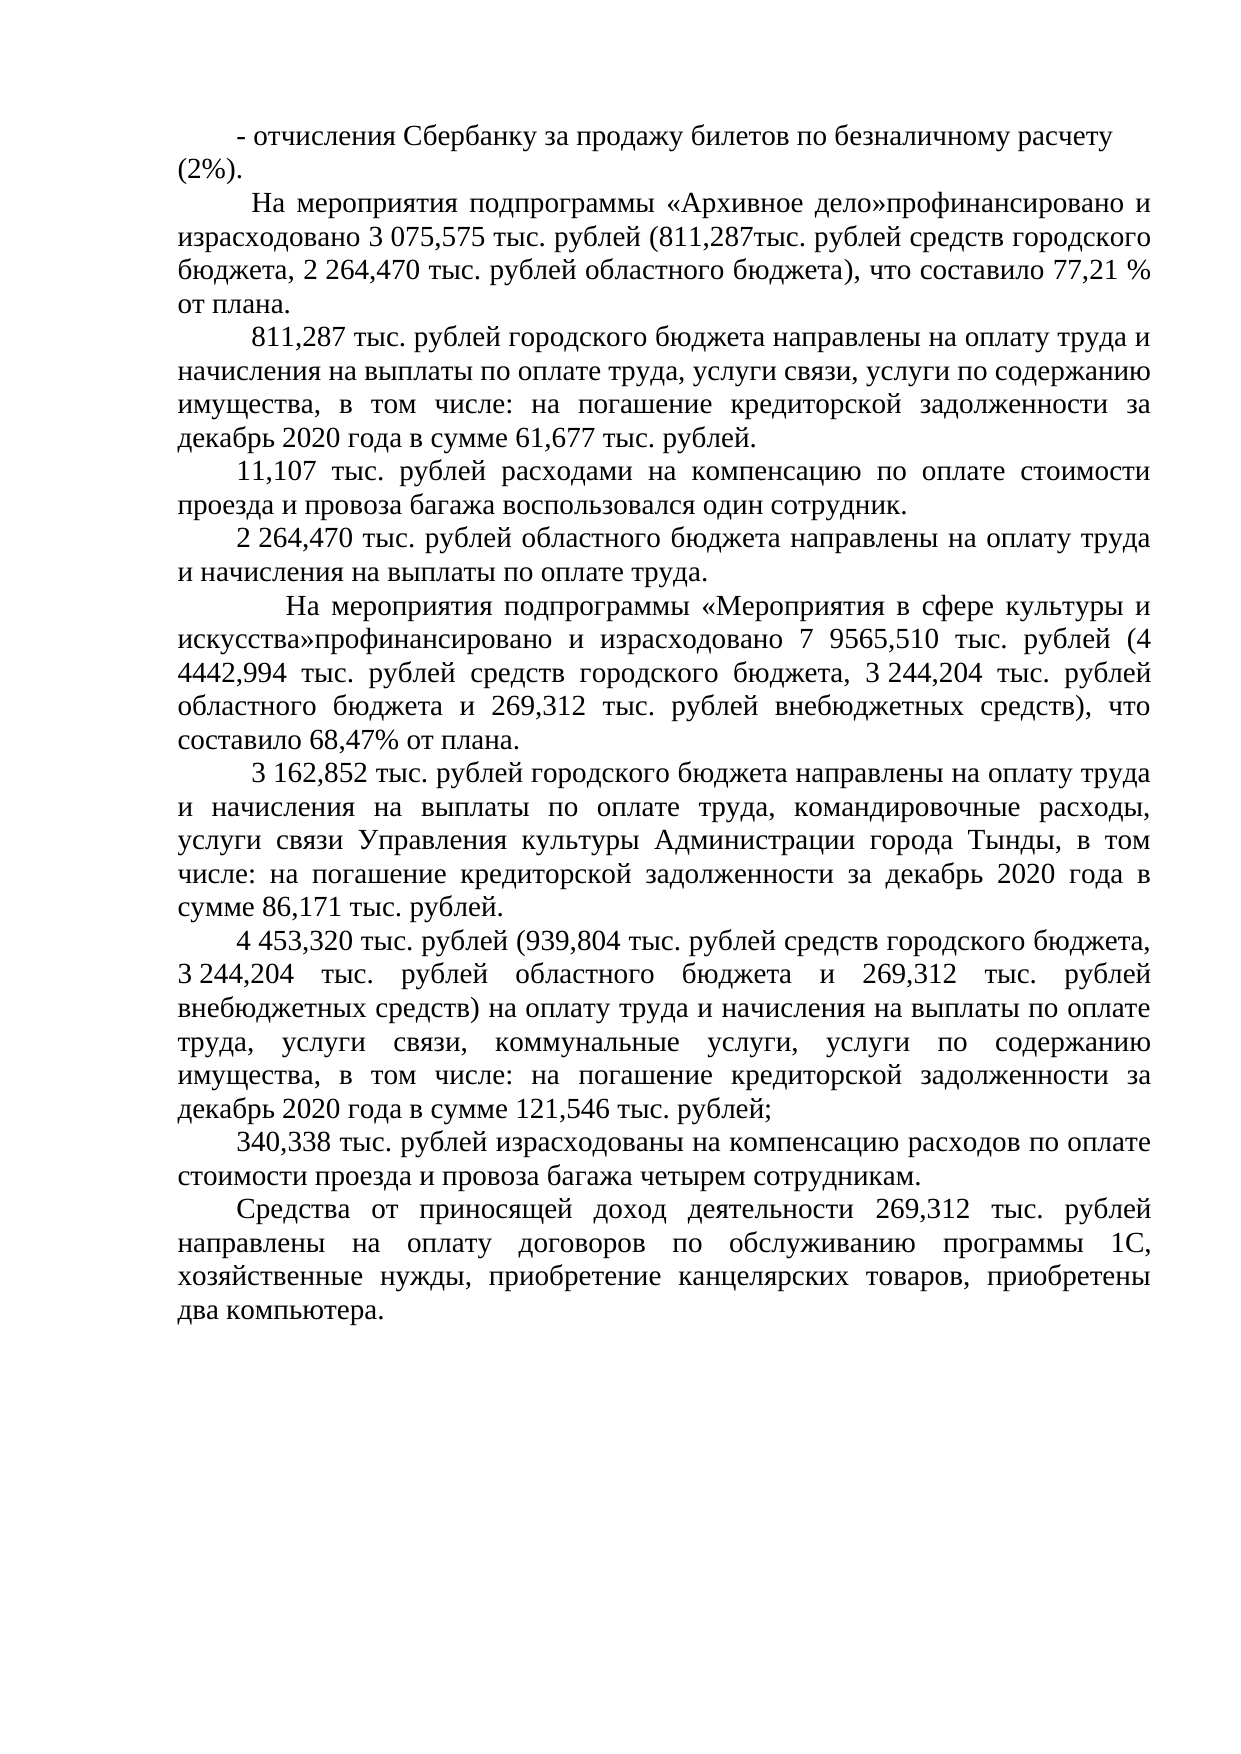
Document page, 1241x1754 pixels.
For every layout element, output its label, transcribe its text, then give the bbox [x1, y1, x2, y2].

text На мероприятия подпрограммы «Мероприятия в сфере культуры и искусства»профинансировано и израсходовано 7 9565,510 тыс. рублей (4 4442,994 тыс. рублей средств городского бюджета, 3 244,204 тыс. рублей областного бюджета и 269,312 тыс. рублей внебюджетных средств), что составило 68,47% от плана. [177, 588, 1152, 755]
text Средства от приносящей доход деятельности 269,312 тыс. рублей направлены на оплату договоров по обслуживанию программы 1С, хозяйственные нужды, приобретение канцелярских товаров, приобретены два компьютера. [177, 1191, 1152, 1326]
text 11,107 тыс. рублей расходами на компенсацию по оплате стоимости проезда и провоза багажа воспользовался один сотрудник. [177, 453, 1152, 521]
text 340,338 тыс. рублей израсходованы на компенсацию расходов по оплате стоимости проезда и провоза багажа четырем сотрудникам. [177, 1124, 1152, 1191]
text 3 162,852 тыс. рублей городского бюджета направлены на оплату труда и начисления на выплаты по оплате труда, командировочные расходы, услуги связи Управления культуры Администрации города Тынды, в том числе: на погашение кредиторской задолженности за декабрь 2020 года в сумме 86,171 тыс. рублей. [177, 755, 1152, 923]
text 811,287 тыс. рублей городского бюджета направлены на оплату труда и начисления на выплаты по оплате труда, услуги связи, услуги по содержанию имущества, в том числе: на погашение кредиторской задолженности за декабрь 2020 года в сумме 61,677 тыс. рублей. [177, 319, 1152, 453]
text 4 453,320 тыс. рублей (939,804 тыс. рублей средств городского бюджета, 3 244,204 тыс. рублей областного бюджета и 269,312 тыс. рублей внебюджетных средств) на оплату труда и начисления на выплаты по оплате труда, услуги связи, коммунальные услуги, услуги по содержанию имущества, в том числе: на погашение кредиторской задолженности за декабрь 2020 года в сумме 121,546 тыс. рублей; [177, 923, 1152, 1124]
text На мероприятия подпрограммы «Архивное дело»профинансировано и израсходовано 3 075,575 тыс. рублей (811,287тыс. рублей средств городского бюджета, 2 264,470 тыс. рублей областного бюджета), что составило 77,21 % от плана. [177, 185, 1152, 319]
text - отчисления Сбербанку за продажу билетов по безналичному расчету (2%). [177, 118, 1152, 185]
text 2 264,470 тыс. рублей областного бюджета направлены на оплату труда и начисления на выплаты по оплате труда. [177, 521, 1152, 588]
